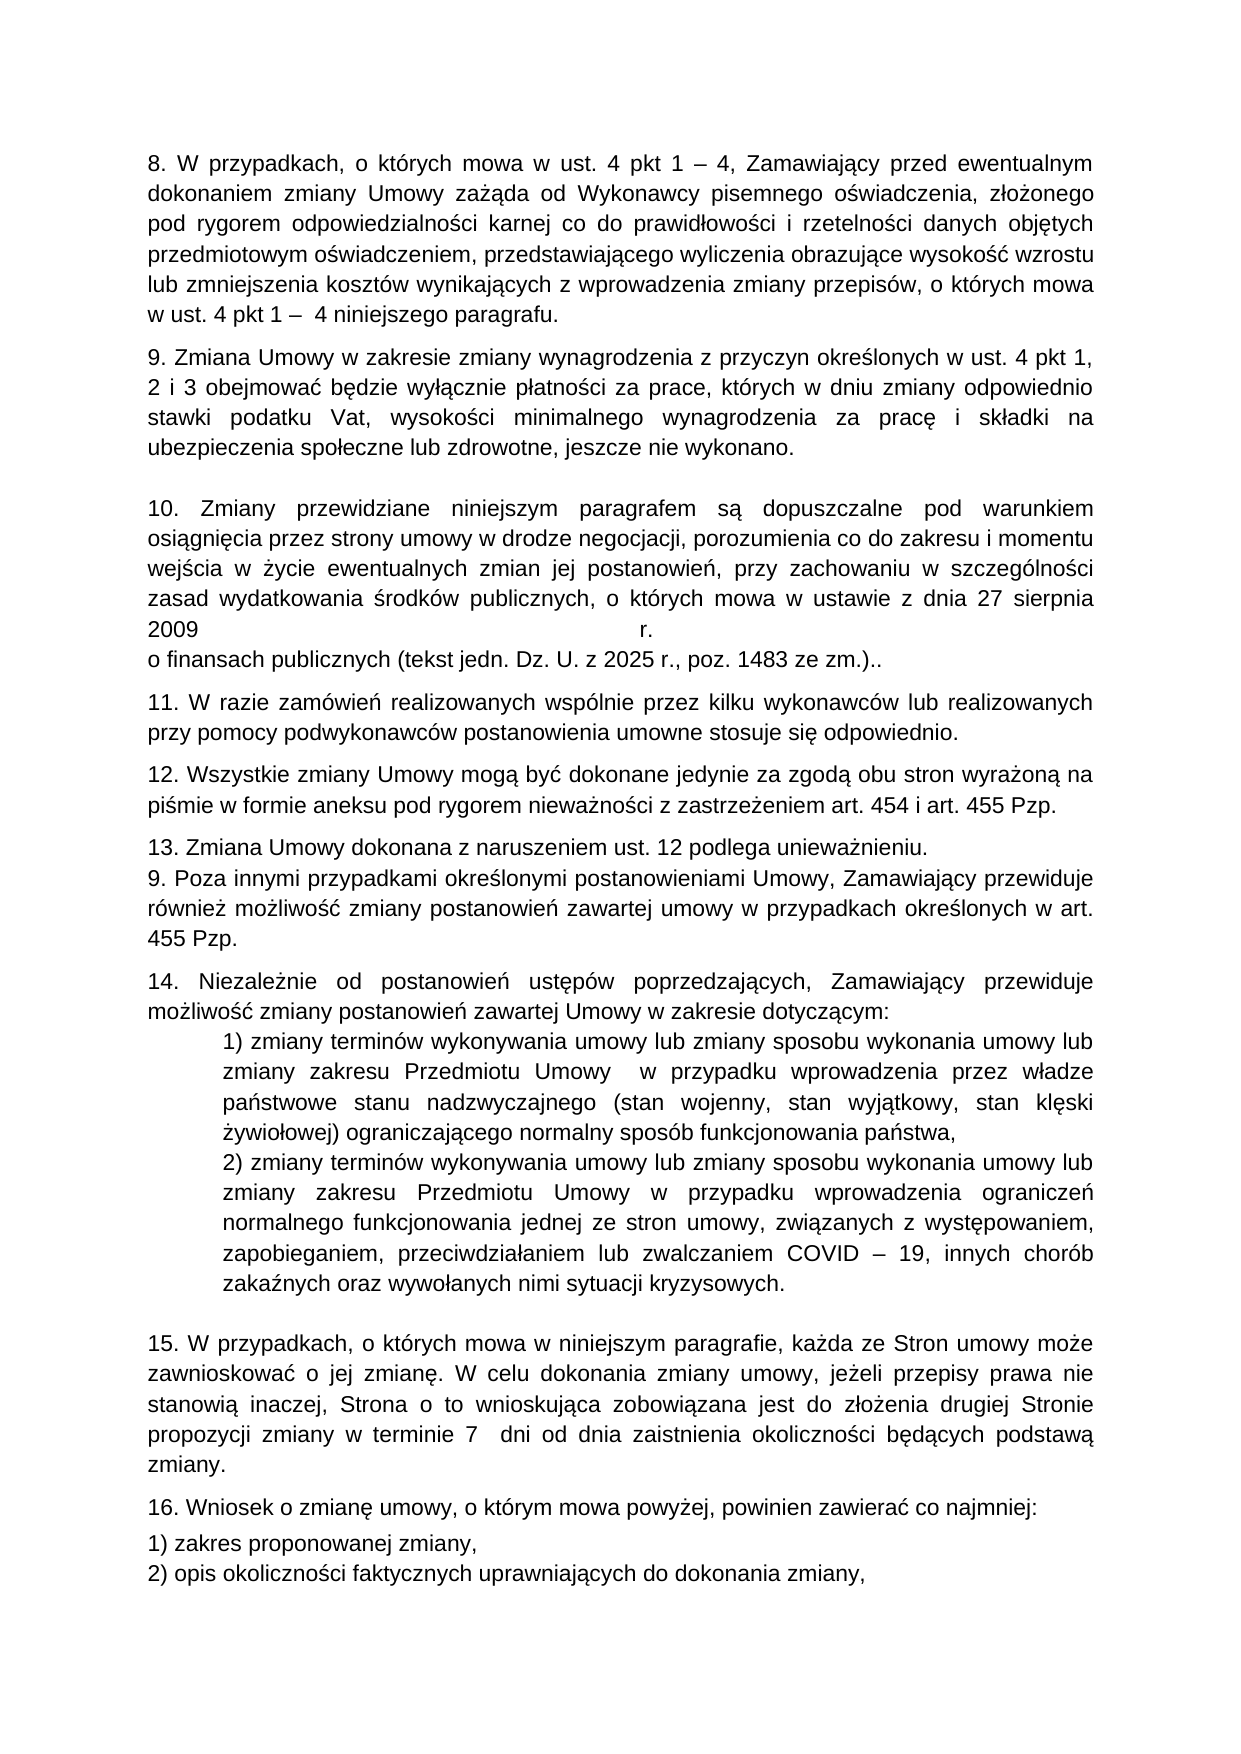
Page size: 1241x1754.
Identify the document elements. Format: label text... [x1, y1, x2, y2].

text 16. Wniosek o zmianę umowy, o którym mowa powyżej, powinien zawierać co najmniej: [147, 1494, 1094, 1520]
text 9. Poza innymi przypadkami określonymi postanowieniami Umowy, Zamawiający przewiduje również możliwość zmiany postanowień zawartej umowy w przypadkach określonych w art. 455 Pzp. [147, 864, 1094, 951]
text 1) zmiany terminów wykonywania umowy lub zmiany sposobu wykonania umowy lub zmiany zakresu Przedmiotu Umowy w przypadku wprowadzenia przez władze państwowe stanu nadzwyczajnego (stan wojenny, stan wyjątkowy, stan klęski żywiołowej) ograniczającego normalny sposób funkcjonowania państwa, [222, 1028, 1094, 1145]
text 2) opis okoliczności faktycznych uprawniających do dokonania zmiany, [147, 1560, 1094, 1587]
text 12. Wszystkie zmiany Umowy mogą być dokonane jedynie za zgodą obu stron wyrażoną na piśmie w formie aneksu pod rygorem nieważności z zastrzeżeniem art. 454 i art. 455 Pzp. [147, 761, 1094, 818]
text 13. Zmiana Umowy dokonana z naruszeniem ust. 12 podlega unieważnieniu. [147, 834, 1094, 861]
text 14. Niezależnie od postanowień ustępów poprzedzających, Zamawiający przewiduje możliwość zmiany postanowień zawartej Umowy w zakresie dotyczącym: [147, 968, 1094, 1024]
text 8. W przypadkach, o których mowa w ust. 4 pkt 1 – 4, Zamawiający przed ewentualnym dokonaniem zmiany Umowy zażąda od Wykonawcy pisemnego oświadczenia, złożonego pod rygorem odpowiedzialności karnej co do prawidłowości i rzetelności danych objętych przedmiotowym oświadczeniem, przedstawiającego wyliczenia obrazujące wysokość wzrostu lub zmniejszenia kosztów wynikających z wprowadzenia zmiany przepisów, o których mowa w ust. 4 pkt 1 – 4 niniejszego paragrafu. [147, 150, 1094, 327]
text 9. Zmiana Umowy w zakresie zmiany wynagrodzenia z przyczyn określonych w ust. 4 pkt 1, 2 i 3 obejmować będzie wyłącznie płatności za prace, których w dniu zmiany odpowiednio stawki podatku Vat, wysokości minimalnego wynagrodzenia za pracę i składki na ubezpieczenia społeczne lub zdrowotne, jeszcze nie wykonano. [147, 344, 1094, 461]
text 15. W przypadkach, o których mowa w niniejszym paragrafie, każda ze Stron umowy może zawnioskować o jej zmianę. W celu dokonania zmiany umowy, jeżeli przepisy prawa nie stanowią inaczej, Strona o to wnioskująca zobowiązana jest do złożenia drugiej Stronie propozycji zmiany w terminie 7 dni od dnia zaistnienia okoliczności będących podstawą zmiany. [147, 1330, 1094, 1477]
text 10. Zmiany przewidziane niniejszym paragrafem są dopuszczalne pod warunkiem osiągnięcia przez strony umowy w drodze negocjacji, porozumienia co do zakresu i momentu wejścia w życie ewentualnych zmian jej postanowień, przy zachowaniu w szczególności zasad wydatkowania środków publicznych, o których mowa w ustawie z dnia 27 sierpnia 2009 r. o finansach publicznych (tekst jedn. Dz. U. z 2025 r., poz. 1483 ze zm.).. [147, 495, 1094, 672]
text 11. W razie zamówień realizowanych wspólnie przez kilku wykonawców lub realizowanych przy pomocy podwykonawców postanowienia umowne stosuje się odpowiednio. [147, 688, 1094, 745]
text 1) zakres proponowanej zmiany, [147, 1530, 1094, 1557]
text 2) zmiany terminów wykonywania umowy lub zmiany sposobu wykonania umowy lub zmiany zakresu Przedmiotu Umowy w przypadku wprowadzenia ograniczeń normalnego funkcjonowania jednej ze stron umowy, związanych z występowaniem, zapobieganiem, przeciwdziałaniem lub zwalczaniem COVID – 19, innych chorób zakaźnych oraz wywołanych nimi sytuacji kryzysowych. [222, 1149, 1094, 1296]
